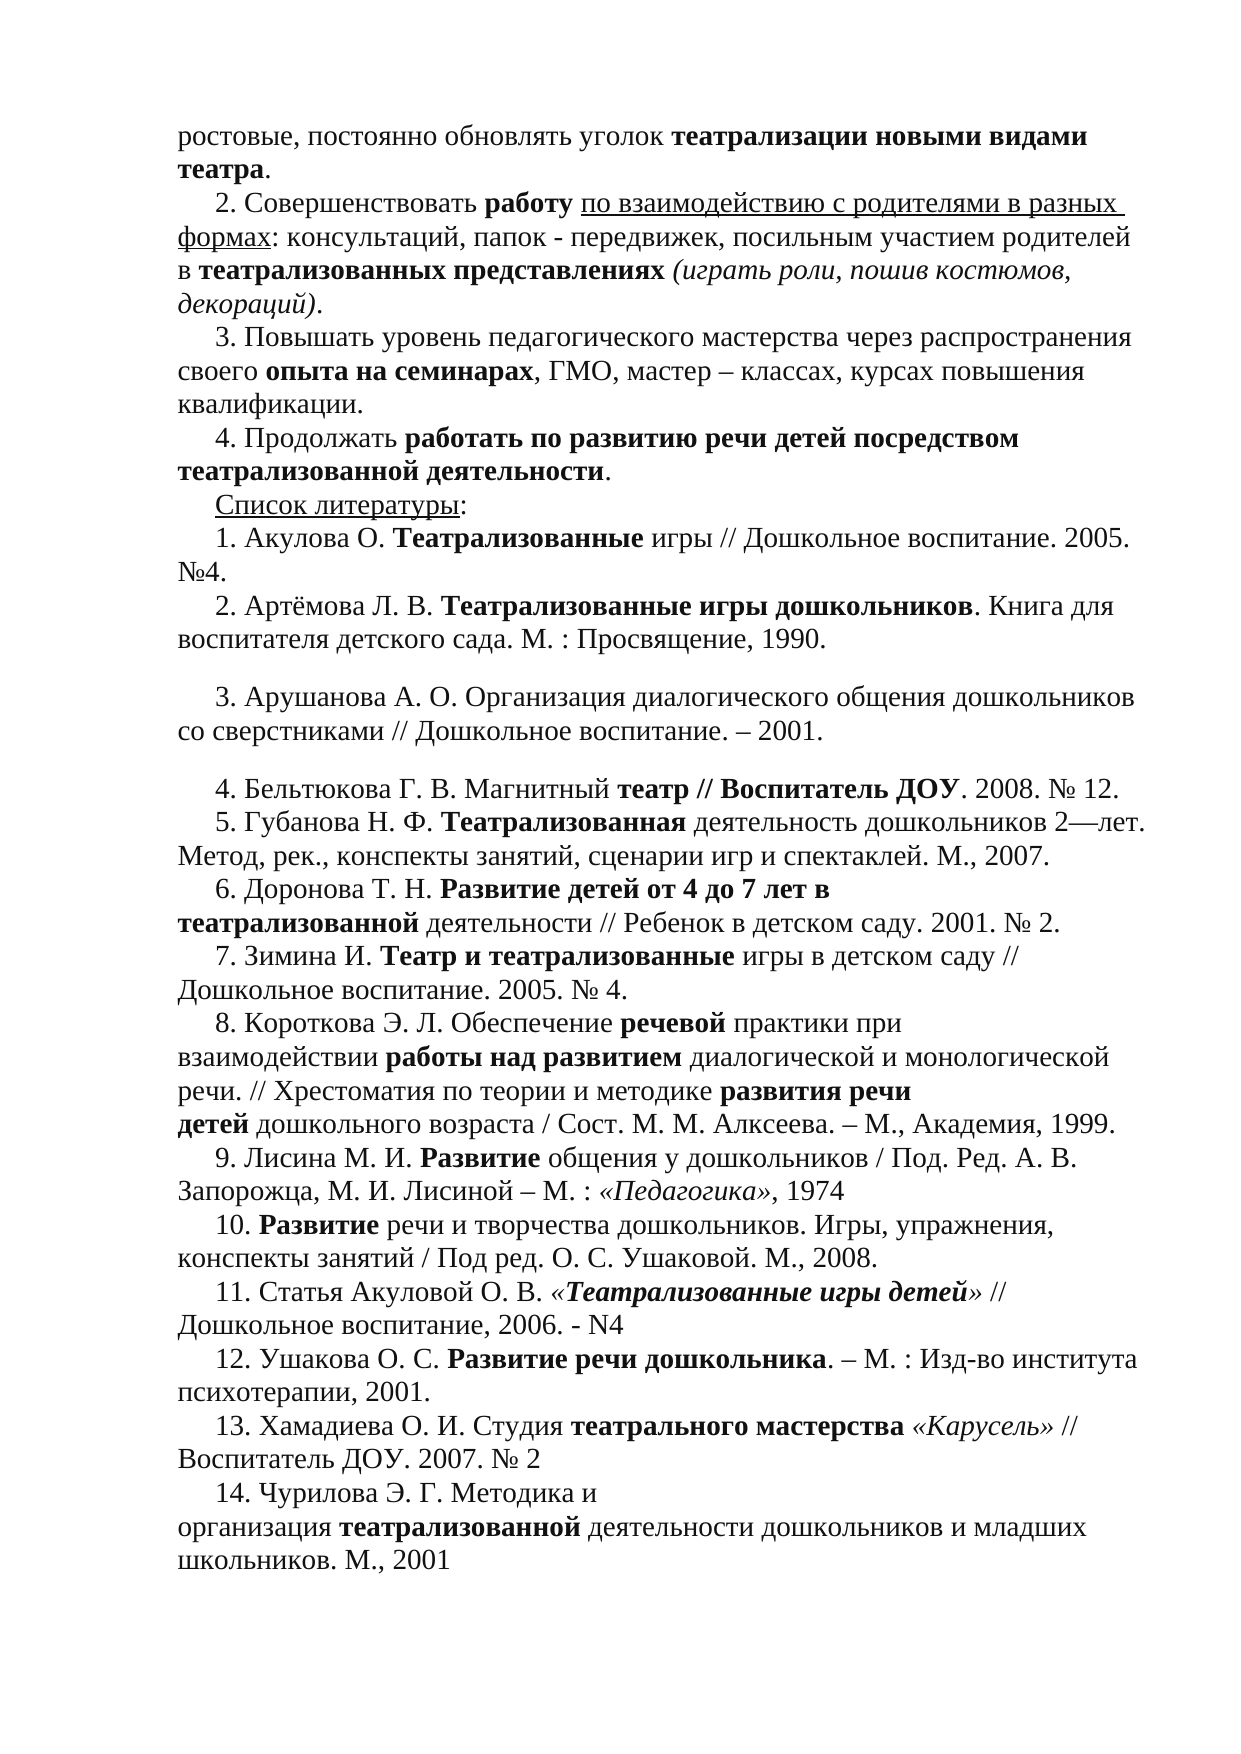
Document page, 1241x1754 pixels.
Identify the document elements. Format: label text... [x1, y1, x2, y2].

text 3. Арушанова А. О. Организация диалогического общения дошкольников со сверстниками // Дошкольное воспитание. – 2001. [177, 679, 1152, 746]
text 11. Статья Акуловой О. В. «Театрализованные игры детей» // Дошкольное воспитание, 2006. - N4 [177, 1274, 1152, 1341]
text 8. Короткова Э. Л. Обеспечение речевой практики при взаимодействии работы над развитием диалогической и монологической речи. // Хрестоматия по теории и методике развития речи детей дошкольного возраста / Сост. М. М. Алксеева. – М., Академия, 1999. [177, 1006, 1152, 1140]
text 2. Артёмова Л. В. Театрализованные игры дошкольников. Книга для воспитателя детского сада. М. : Просвящение, 1990. [177, 588, 1152, 655]
text 9. Лисина М. И. Развитие общения у дошкольников / Под. Ред. А. В. Запорожца, М. И. Лисиной – М. : «Педагогика», 1974 [177, 1140, 1152, 1207]
text 7. Зимина И. Театр и театрализованные игры в детском саду // Дошкольное воспитание. 2005. № 4. [177, 938, 1152, 1006]
text 13. Хамадиева О. И. Студия театрального мастерства «Карусель» // Воспитатель ДОУ. 2007. № 2 [177, 1408, 1152, 1475]
text 3. Повышать уровень педагогического мастерства через распространения своего опыта на семинарах, ГМО, мастер – классах, курсах повышения квалификации. [177, 319, 1152, 420]
text 6. Доронова Т. Н. Развитие детей от 4 до 7 лет в театрализованной деятельности // Ребенок в детском саду. 2001. № 2. [177, 871, 1152, 938]
text 12. Ушакова О. С. Развитие речи дошкольника. – М. : Изд-во института психотерапии, 2001. [177, 1341, 1152, 1408]
text 4. Продолжать работать по развитию речи детей посредством театрализованной деятельности. [177, 420, 1152, 487]
text 1. Акулова О. Театрализованные игры // Дошкольное воспитание. 2005. №4. [177, 521, 1152, 588]
text Список литературы: [177, 487, 1152, 521]
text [177, 118, 1152, 185]
text 10. Развитие речи и творчества дошкольников. Игры, упражнения, конспекты занятий / Под ред. О. С. Ушаковой. М., 2008. [177, 1207, 1152, 1274]
text 14. Чурилова Э. Г. Методика и организация театрализованной деятельности дошкольников и младших школьников. М., 2001 [177, 1475, 1152, 1576]
text 2. Совершенствовать работу по взаимодействию с родителями в разных формах: консультаций, папок - передвижек, посильным участием родителей в театрализованных представлениях (играть роли, пошив костюмов, декораций). [177, 185, 1152, 319]
text 5. Губанова Н. Ф. Театрализованная деятельность дошкольников 2—лет. Метод, рек., конспекты занятий, сценарии игр и спектаклей. М., 2007. [177, 804, 1152, 871]
text 4. Бельтюкова Г. В. Магнитный театр // Воспитатель ДОУ. 2008. № 12. [177, 771, 1152, 804]
